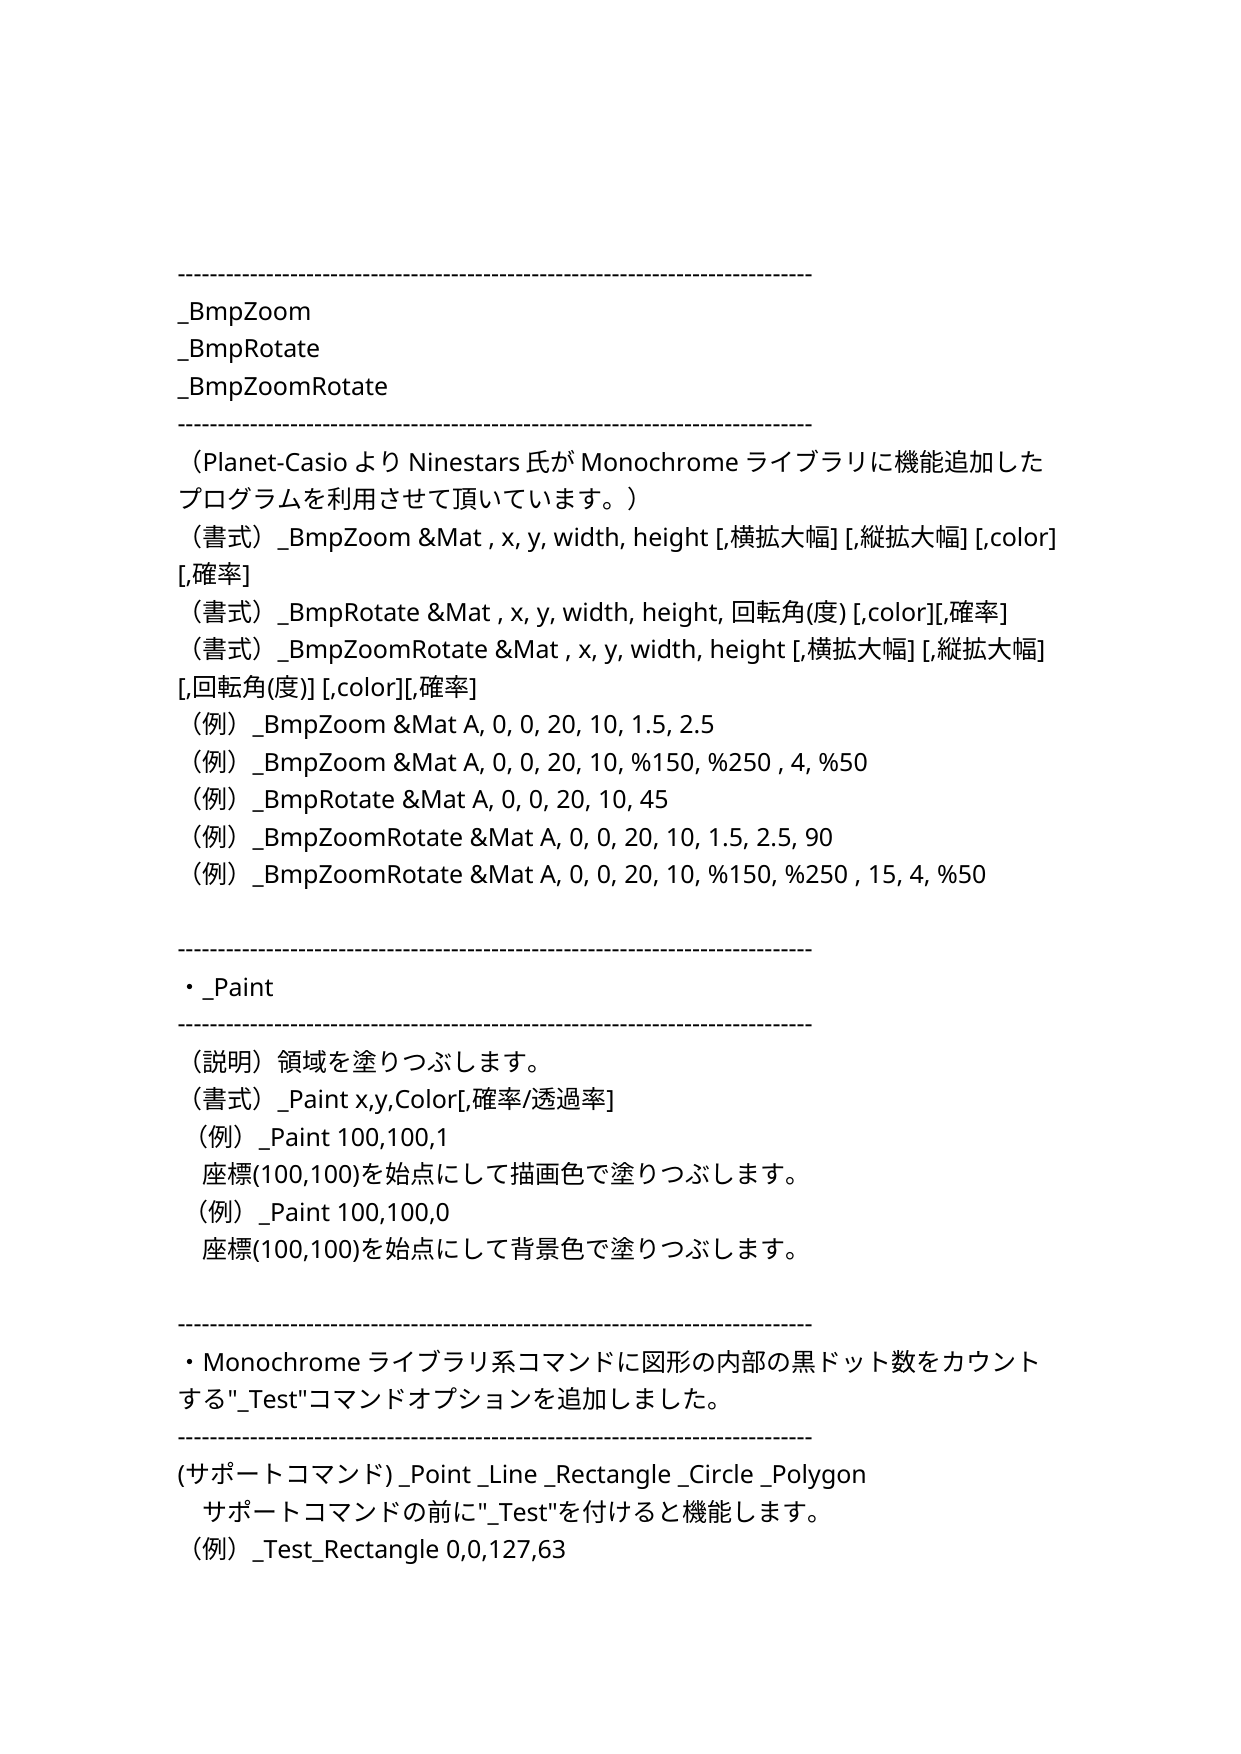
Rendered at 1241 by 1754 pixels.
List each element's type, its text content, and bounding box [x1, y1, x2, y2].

text （説明）領域を塗りつぶします。 [177, 1042, 1063, 1079]
text 座標(100,100)を始点にして描画色で塗りつぶします。 [177, 1154, 1063, 1192]
text サポートコマンドの前に"_Test"を付けると機能します。 [177, 1492, 1063, 1529]
text ・Monochromeライブラリ系コマンドに図形の内部の黒ドット数をカウントする"_Test"コマンドオプションを追加しました。 [177, 1342, 1063, 1417]
text （書式）_BmpRotate &Mat , x, y, width, height, 回転角(度) [,color][,確率] [177, 592, 1063, 629]
text （書式）_BmpZoom &Mat , x, y, width, height [,横拡大幅] [,縦拡大幅] [,color][,確率] [177, 517, 1063, 592]
text _BmpZoomRotate [177, 367, 1063, 404]
text （書式）_Paint x,y,Color[,確率/透過率] [177, 1079, 1063, 1117]
text （例）_BmpZoomRotate &Mat A, 0, 0, 20, 10, %150, %250 , 15, 4, %50 [177, 854, 1063, 892]
text ------------------------------------------------------------------------------- [177, 254, 1063, 292]
text （例）_Paint 100,100,1 [177, 1117, 1063, 1154]
text （例）_Test_Rectangle 0,0,127,63 [177, 1529, 1063, 1567]
text （例）_BmpRotate &Mat A, 0, 0, 20, 10, 45 [177, 779, 1063, 817]
text ------------------------------------------------------------------------------- [177, 1304, 1063, 1342]
text 座標(100,100)を始点にして背景色で塗りつぶします。 [177, 1229, 1063, 1267]
text （書式）_BmpZoomRotate &Mat , x, y, width, height [,横拡大幅] [,縦拡大幅] [,回転角(度)] [,color][,確率] [177, 629, 1063, 704]
text ・_Paint [177, 967, 1063, 1004]
text （例）_BmpZoomRotate &Mat A, 0, 0, 20, 10, 1.5, 2.5, 90 [177, 817, 1063, 854]
text _BmpZoom [177, 292, 1063, 329]
text ------------------------------------------------------------------------------- [177, 1417, 1063, 1454]
text _BmpRotate [177, 329, 1063, 367]
text (サポートコマンド) _Point _Line _Rectangle _Circle _Polygon [177, 1454, 1063, 1492]
text ------------------------------------------------------------------------------- [177, 404, 1063, 442]
text （例）_BmpZoom &Mat A, 0, 0, 20, 10, 1.5, 2.5 [177, 704, 1063, 742]
text （例）_Paint 100,100,0 [177, 1192, 1063, 1229]
text （Planet-CasioよりNinestars氏がMonochromeライブラリに機能追加したプログラムを利用させて頂いています。） [177, 442, 1063, 517]
text ------------------------------------------------------------------------------- [177, 1004, 1063, 1042]
text （例）_BmpZoom &Mat A, 0, 0, 20, 10, %150, %250 , 4, %50 [177, 742, 1063, 779]
text ------------------------------------------------------------------------------- [177, 929, 1063, 967]
